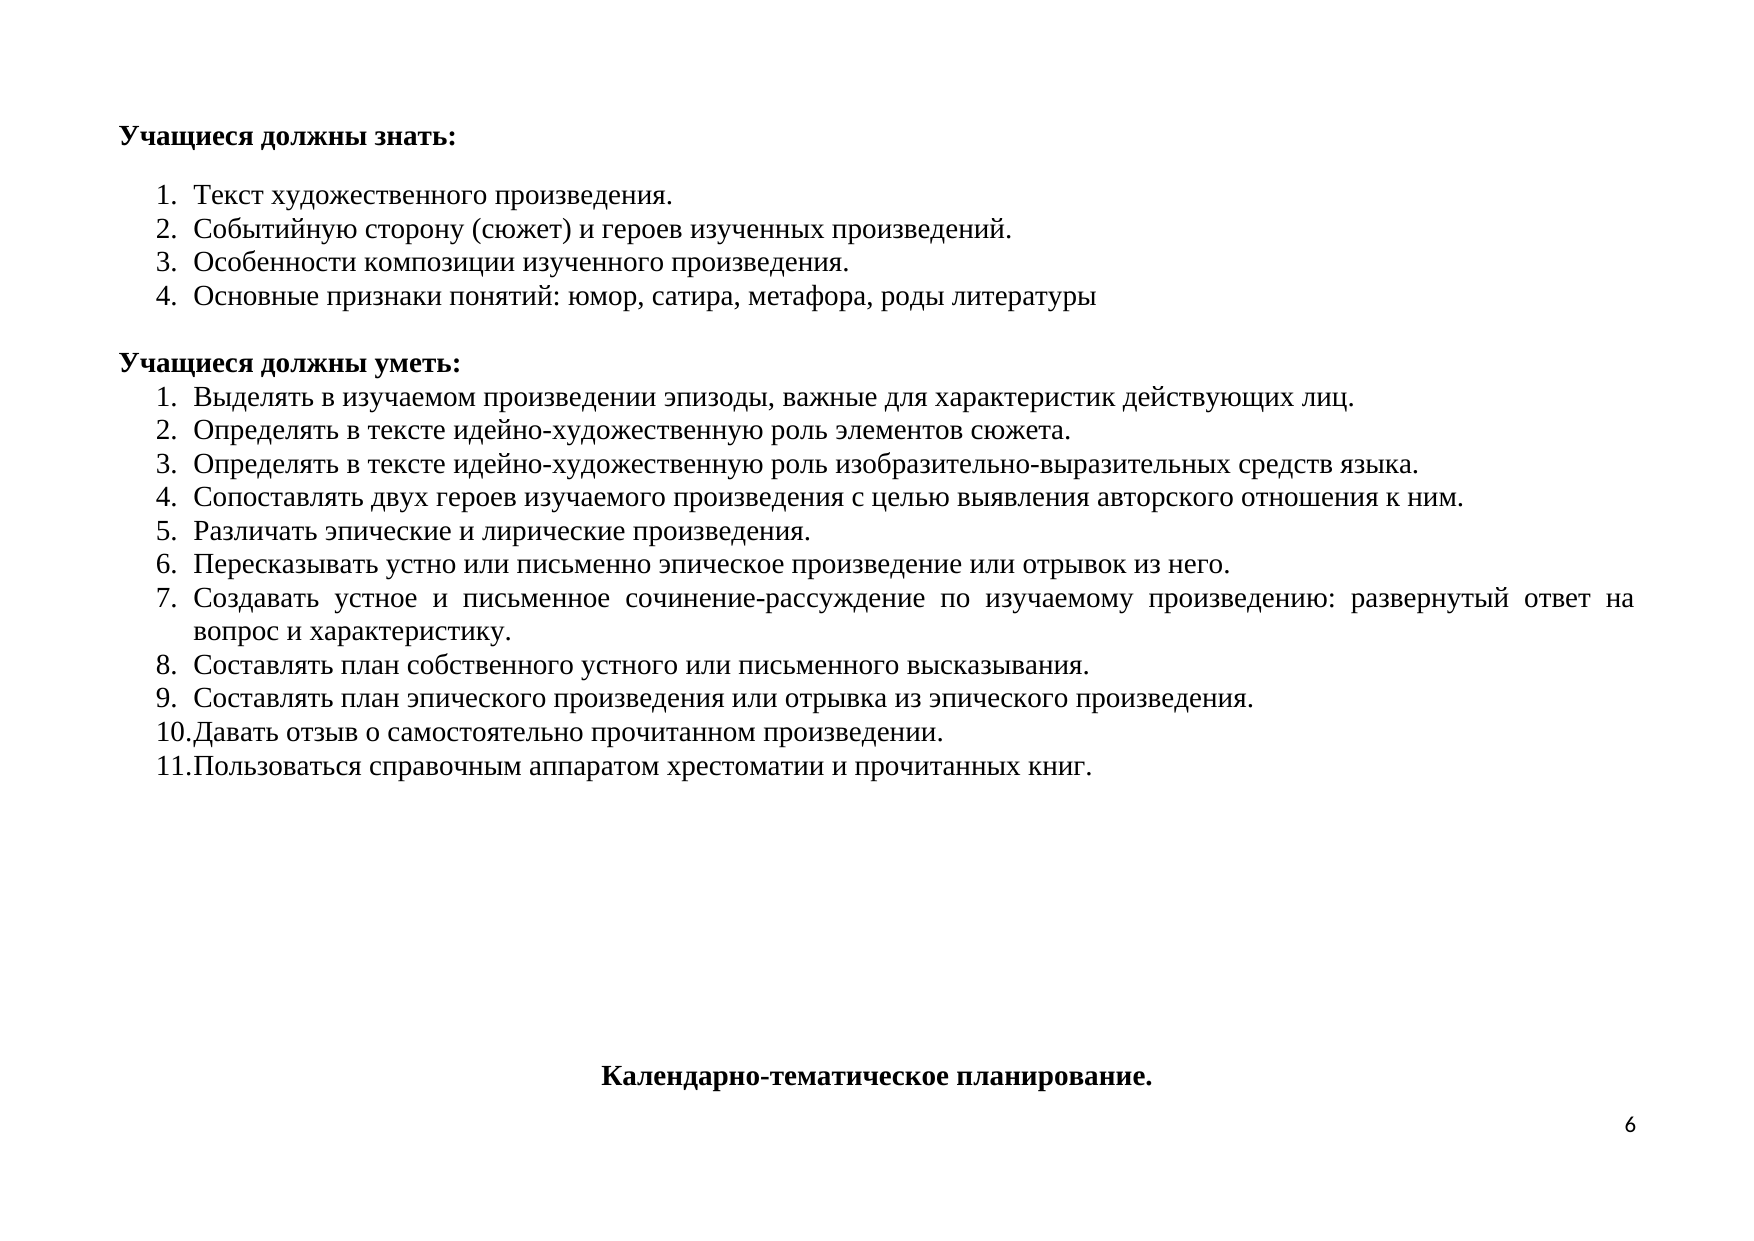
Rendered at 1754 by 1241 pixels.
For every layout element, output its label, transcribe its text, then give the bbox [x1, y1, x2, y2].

list Событийную сторону (сюжет) и героев изученных произведений. [156, 211, 1636, 244]
list Определять в тексте идейно-художественную роль элементов сюжета. [156, 412, 1636, 446]
list Текст художественного произведения. [156, 177, 1636, 211]
list Основные признаки понятий: юмор, сатира, метафора, роды литературы [156, 278, 1636, 312]
list Составлять план собственного устного или письменного высказывания. [156, 647, 1636, 681]
list Пересказывать устно или письменно эпическое произведение или отрывок из него. [156, 546, 1636, 580]
list Различать эпические и лирические произведения. [156, 513, 1636, 546]
list Сопоставлять двух героев изучаемого произведения с целью выявления авторского отношения к ним. [156, 479, 1636, 513]
text Учащиеся должны знать: [118, 118, 1636, 152]
list Пользоваться справочным аппаратом хрестоматии и прочитанных книг. [156, 748, 1636, 781]
list Особенности композиции изученного произведения. [156, 244, 1636, 278]
list Давать отзыв о самостоятельно прочитанном произведении. [156, 714, 1636, 748]
list Создавать устное и письменное сочинение-рассуждение по изучаемому произведению: развернутый ответ на вопрос и характеристику. [156, 580, 1636, 647]
list Определять в тексте идейно-художественную роль изобразительно-выразительных средств языка. [156, 446, 1636, 479]
list Выделять в изучаемом произведении эпизоды, важные для характеристик действующих лиц. [156, 379, 1636, 412]
text Учащиеся должны уметь: [118, 345, 1636, 379]
text Календарно-тематическое планирование. [118, 1058, 1636, 1091]
list Составлять план эпического произведения или отрывка из эпического произведения. [156, 681, 1636, 714]
